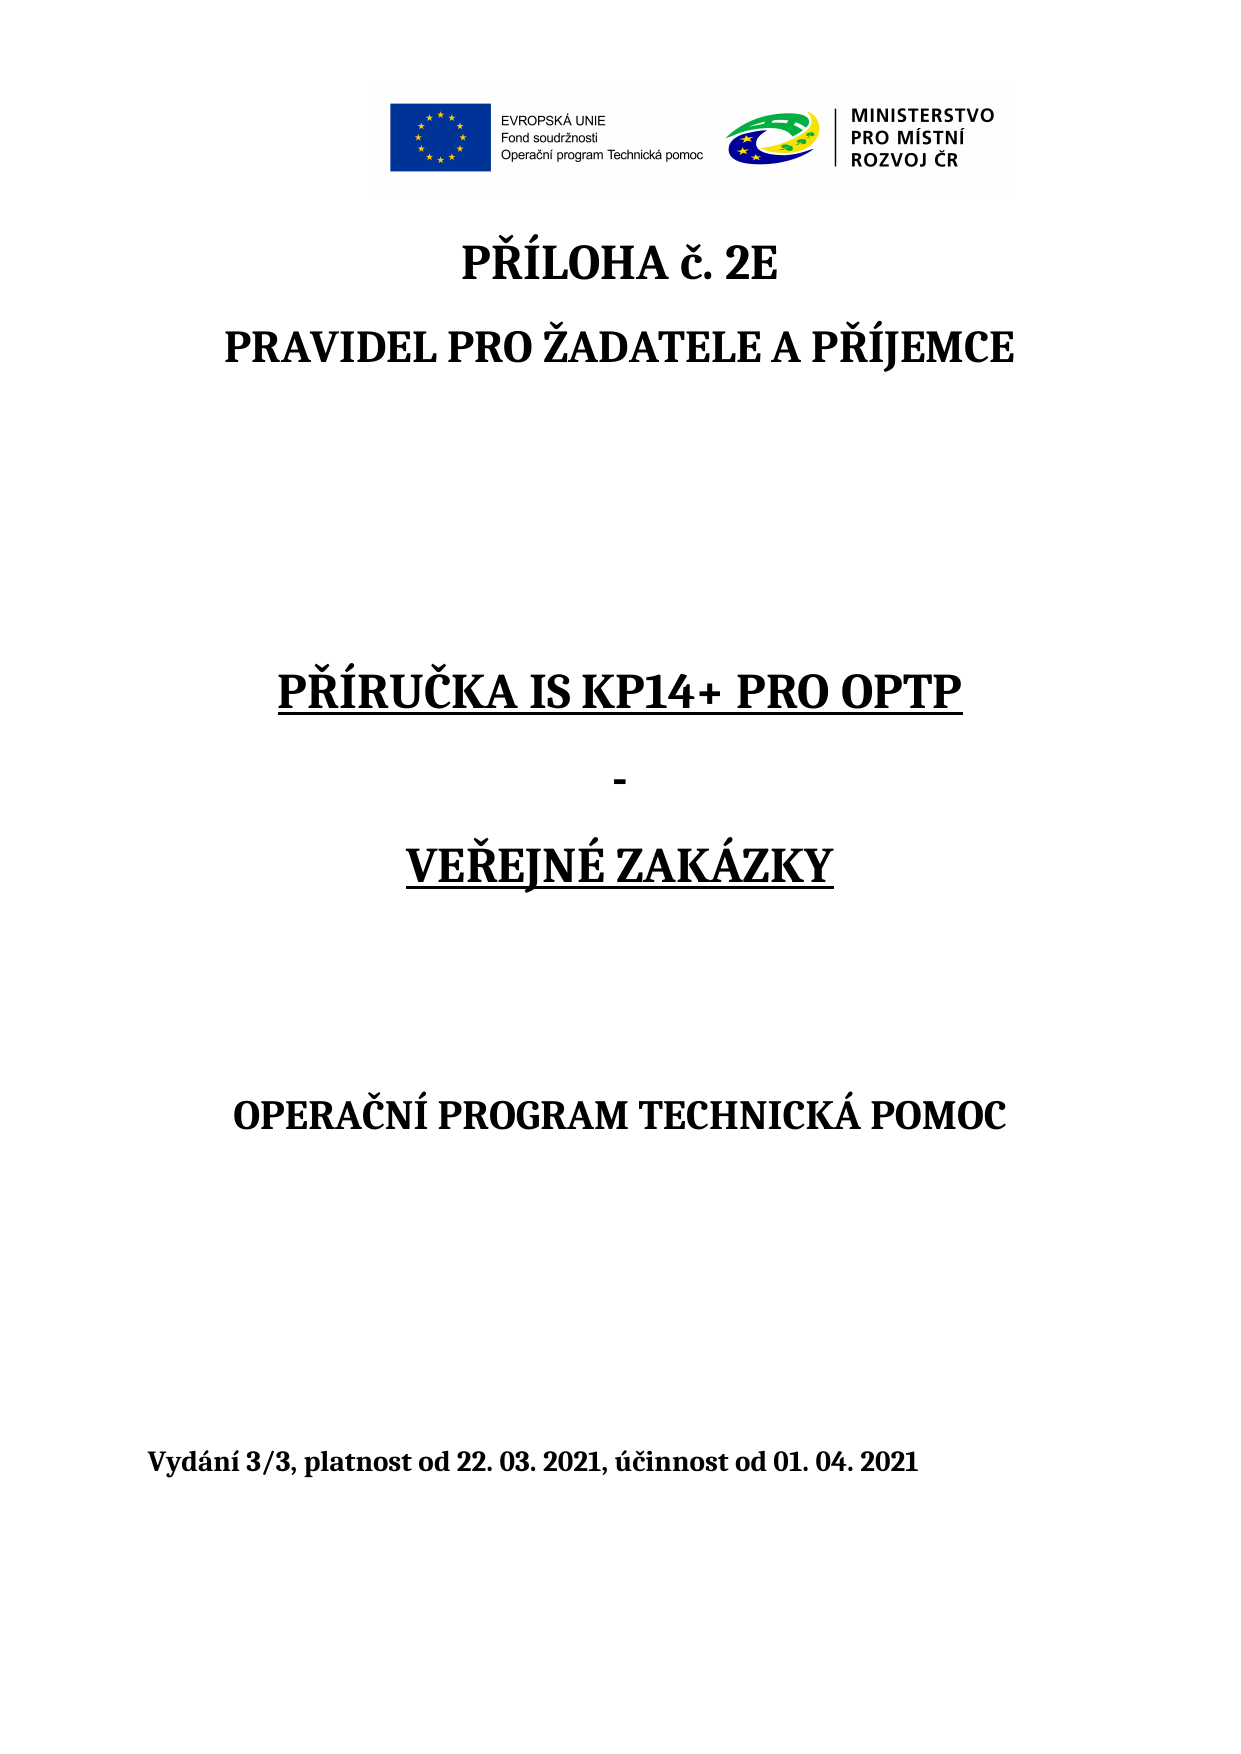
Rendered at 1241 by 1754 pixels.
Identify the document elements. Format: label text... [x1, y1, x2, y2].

text Vydání 3/3, platnost od 22. 03. 2021, účinnost od 01. 04. 2021 [148, 1445, 1093, 1479]
text VEŘEJNÉ ZAKÁZKY [148, 837, 1093, 894]
text - [148, 750, 1093, 808]
picture [368, 81, 1015, 194]
text Operační program technická pomoc [148, 1092, 1093, 1140]
text PRAVIDEL pro žadatele A příjemce [148, 321, 1093, 374]
text Příručka IS KP14+ pro optp [148, 663, 1093, 721]
text příloha č. 2E [148, 234, 1093, 292]
